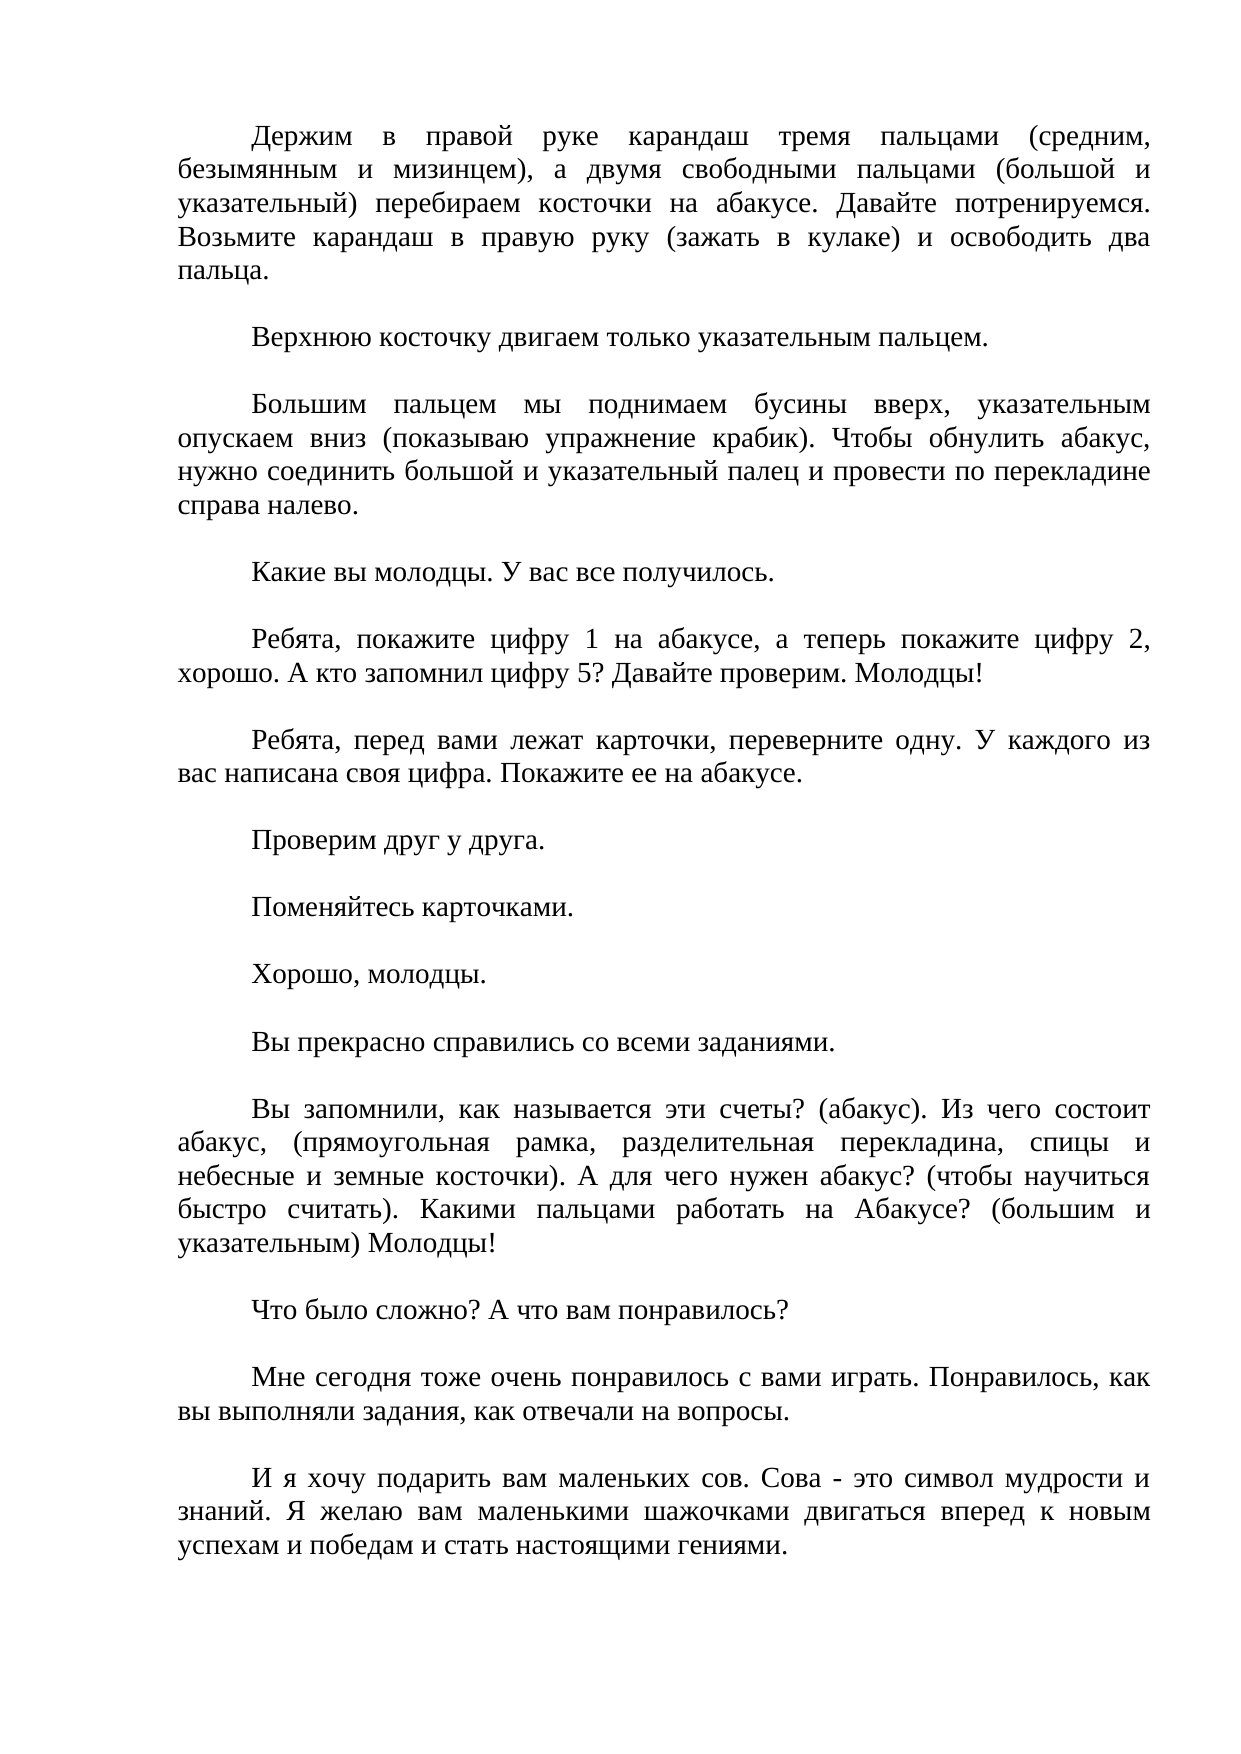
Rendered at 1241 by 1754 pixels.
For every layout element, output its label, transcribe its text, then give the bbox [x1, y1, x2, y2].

text Ребята, перед вами лежат карточки, переверните одну. У каждого из вас написана своя цифра. Покажите ее на абакусе. [177, 722, 1152, 789]
text Держим в правой руке карандаш тремя пальцами (средним, безымянным и мизинцем), а двумя свободными пальцами (большой и указательный) перебираем косточки на абакусе. Давайте потренируемся. Возьмите карандаш в правую руку (зажать в кулаке) и освободить два пальца. [177, 118, 1152, 286]
text И я хочу подарить вам маленьких сов. Сова - это символ мудрости и знаний. Я желаю вам маленькими шажочками двигаться вперед к новым успехам и победам и стать настоящими гениями. [177, 1460, 1152, 1560]
text Большим пальцем мы поднимаем бусины вверх, указательным опускаем вниз (показываю упражнение крабик). Чтобы обнулить абакус, нужно соединить большой и указательный палец и провести по перекладине справа налево. [177, 386, 1152, 521]
text Верхнюю косточку двигаем только указательным пальцем. [177, 319, 1152, 353]
text Какие вы молодцы. У вас все получилось. [177, 554, 1152, 588]
text Вы запомнили, как называется эти счеты? (абакус). Из чего состоит абакус, (прямоугольная рамка, разделительная перекладина, спицы и небесные и земные косточки). А для чего нужен абакус? (чтобы научиться быстро считать). Какими пальцами работать на Абакусе? (большим и указательным) Молодцы! [177, 1091, 1152, 1258]
text Что было сложно? А что вам понравилось? [177, 1292, 1152, 1326]
text Хорошо, молодцы. [177, 957, 1152, 990]
text Вы прекрасно справились со всеми заданиями. [177, 1024, 1152, 1057]
text Проверим друг у друга. [177, 822, 1152, 856]
text Мне сегодня тоже очень понравилось с вами играть. Понравилось, как вы выполняли задания, как отвечали на вопросы. [177, 1359, 1152, 1426]
text Поменяйтесь карточками. [177, 889, 1152, 923]
text Ребята, покажите цифру 1 на абакусе, а теперь покажите цифру 2, хорошо. А кто запомнил цифру 5? Давайте проверим. Молодцы! [177, 621, 1152, 688]
